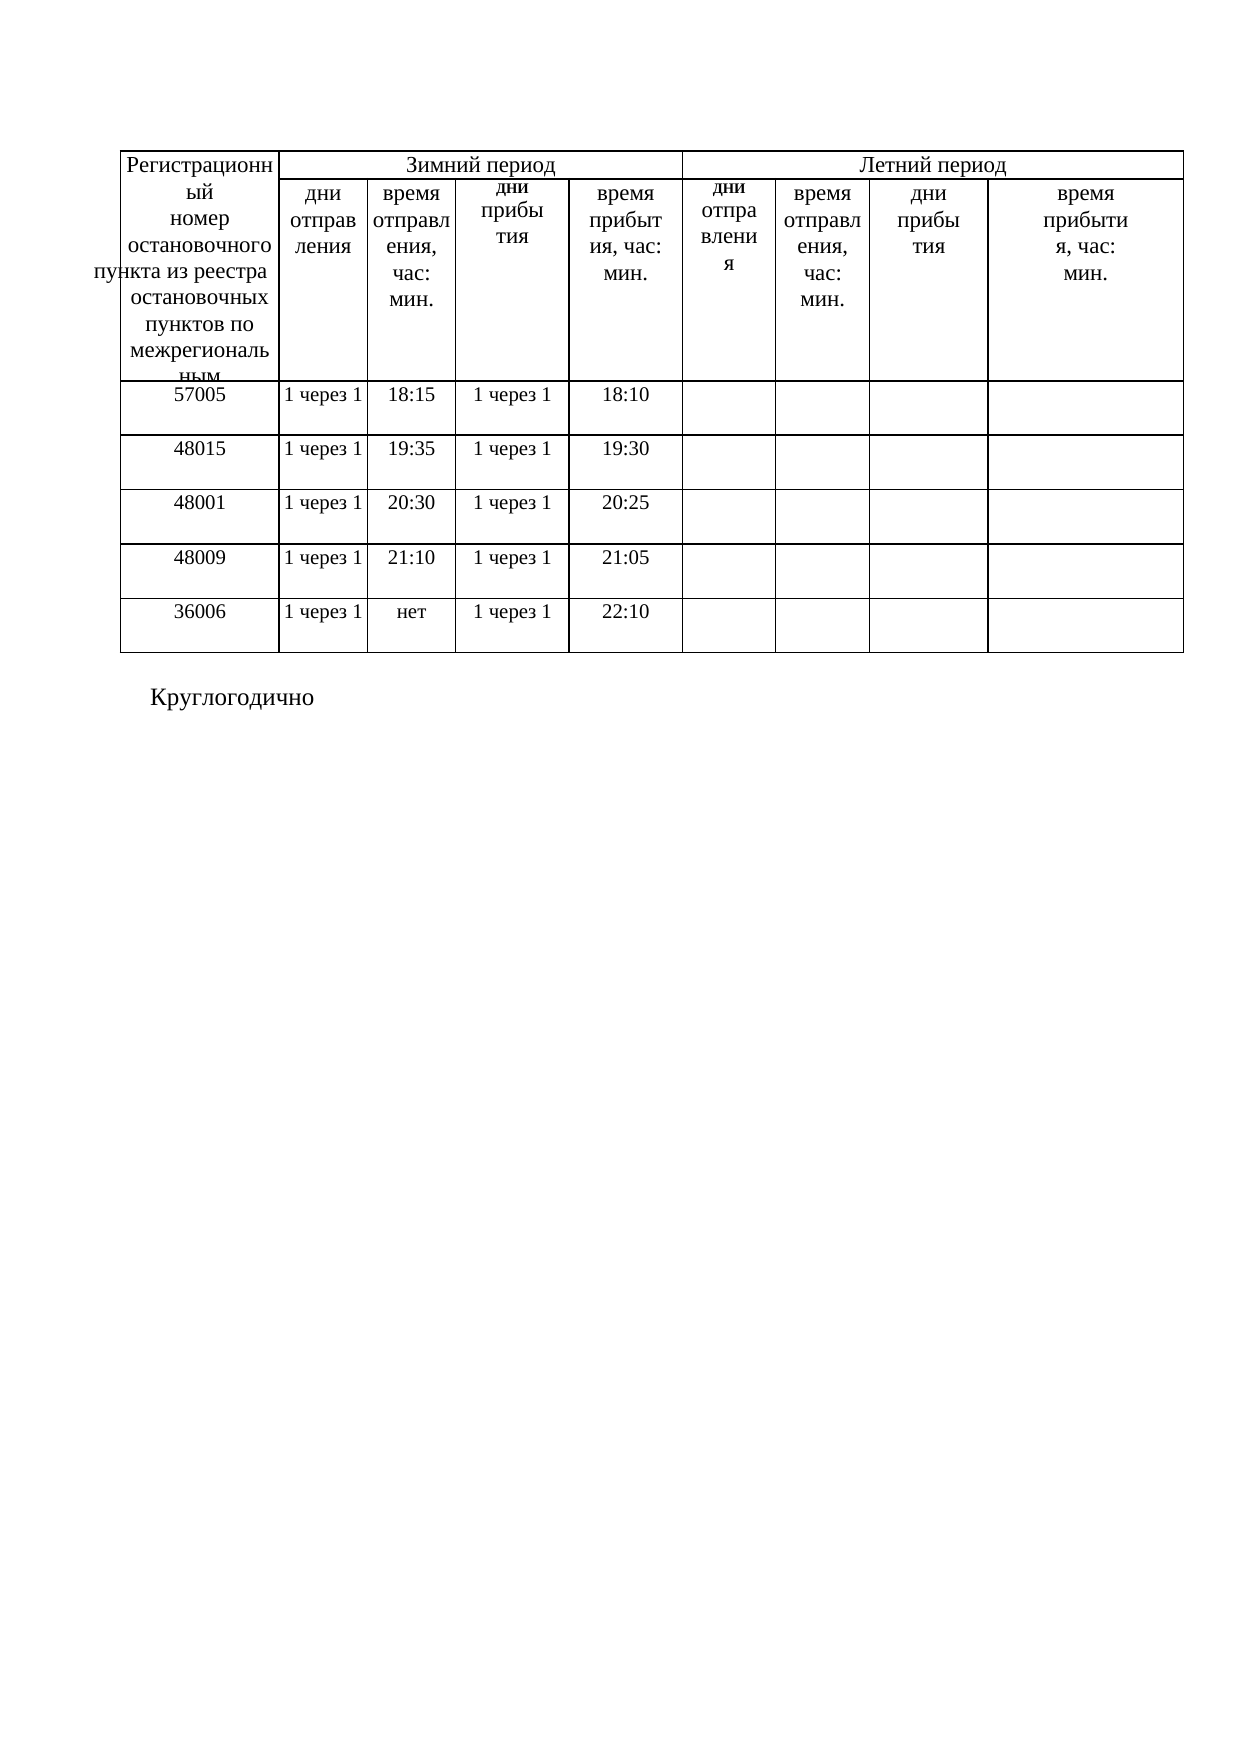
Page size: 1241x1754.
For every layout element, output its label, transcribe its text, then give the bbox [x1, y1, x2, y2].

table_cell 20:25 [570, 490, 682, 543]
table_cell время прибыти я, час: мин. [989, 180, 1183, 380]
table_cell [870, 490, 987, 543]
table_cell [683, 545, 775, 597]
table_cell [989, 382, 1183, 434]
table_cell время отправл ения, час: мин. [776, 180, 869, 380]
table_cell 18:10 [570, 382, 682, 434]
table_cell время отправл ения, час: мин. [368, 180, 455, 380]
table_cell время прибыт ия, час: мин. [570, 180, 682, 380]
table_cell 20:30 [368, 490, 455, 543]
table_cell [989, 436, 1183, 489]
table_cell дни прибы тия [870, 180, 987, 380]
table_cell [776, 490, 869, 543]
table_cell [989, 599, 1183, 652]
table_cell [989, 490, 1183, 543]
table_cell 22:10 [570, 599, 682, 652]
table_cell [870, 382, 987, 434]
table_cell 1 через 1 [456, 490, 568, 543]
table_header Летний период [683, 152, 1183, 178]
table_cell [870, 545, 987, 597]
table_cell 1 через 1 [280, 436, 367, 489]
table_cell [683, 436, 775, 489]
table_cell [683, 490, 775, 543]
table_cell 48009 [121, 545, 278, 597]
table_cell 1 через 1 [280, 382, 367, 434]
table_cell 48015 [121, 436, 278, 489]
table_cell ДНИ отпра влени я [683, 180, 775, 380]
table_cell [776, 436, 869, 489]
table_cell 1 через 1 [456, 599, 568, 652]
table_cell 57005 [121, 382, 278, 434]
table_cell нет [368, 599, 455, 652]
table_cell [776, 545, 869, 597]
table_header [121, 152, 278, 380]
table_cell [683, 382, 775, 434]
table_cell 1 через 1 [280, 545, 367, 597]
table_cell ДНИ прибы тия [456, 180, 568, 380]
table_header Зимний период [280, 152, 682, 178]
table_cell 19:30 [570, 436, 682, 489]
table_cell 1 через 1 [456, 545, 568, 597]
text Круглогодично [150, 682, 1090, 711]
table_cell 1 через 1 [280, 599, 367, 652]
table_cell 1 через 1 [280, 490, 367, 543]
table_cell [870, 599, 987, 652]
table_cell [683, 599, 775, 652]
table_cell 1 через 1 [456, 436, 568, 489]
table_cell 36006 [121, 599, 278, 652]
table_cell 18:15 [368, 382, 455, 434]
table_cell 21:10 [368, 545, 455, 597]
table_cell [776, 599, 869, 652]
table_cell [870, 436, 987, 489]
table_cell дни отправ ления [280, 180, 367, 380]
table_cell [989, 545, 1183, 597]
table_cell 1 через 1 [456, 382, 568, 434]
table_cell [776, 382, 869, 434]
table_cell 21:05 [570, 545, 682, 597]
table_cell 19:35 [368, 436, 455, 489]
table_cell 48001 [121, 490, 278, 543]
